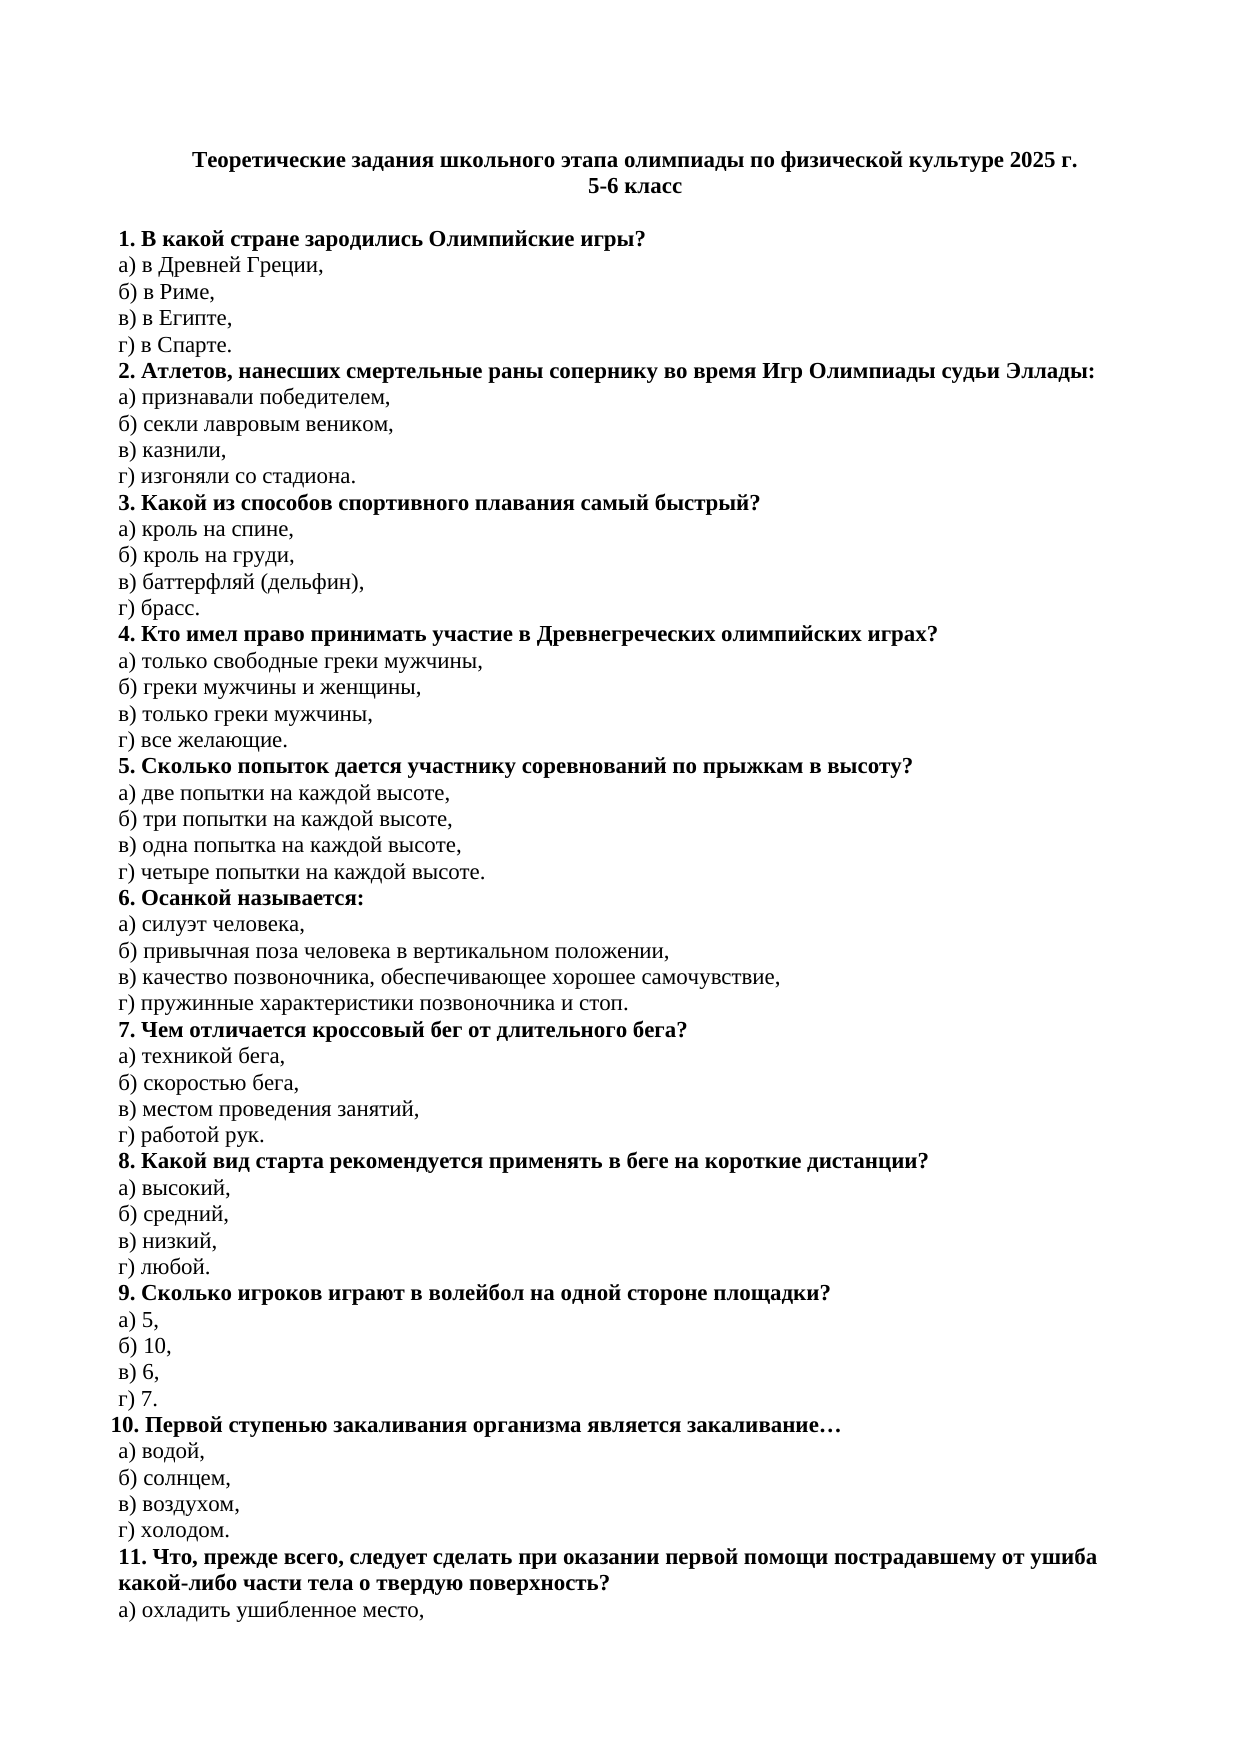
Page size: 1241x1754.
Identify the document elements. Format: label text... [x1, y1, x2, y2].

text 8. Какой вид старта рекомендуется применять в беге на короткие дистанции? [118, 1148, 1152, 1174]
text а) высокий, [118, 1174, 1152, 1200]
text г) изгоняли со стадиона. [118, 462, 1152, 489]
text а) в Древней Греции, [118, 252, 1152, 278]
text 7. Чем отличается кроссовый бег от длительного бега? [118, 1016, 1152, 1042]
text б) греки мужчины и женщины, [118, 673, 1152, 699]
text б) три попытки на каждой высоте, [118, 805, 1152, 831]
text г) в Спарте. [118, 331, 1152, 357]
text в) только греки мужчины, [118, 699, 1152, 726]
text 4. Кто имел право принимать участие в Древнегреческих олимпийских играх? [118, 621, 1152, 647]
text в) казнили, [118, 436, 1152, 462]
text б) солнцем, [118, 1464, 1152, 1490]
text 1. В какой стране зародились Олимпийские игры? [118, 225, 1152, 252]
text а) 5, [118, 1306, 1152, 1332]
text б) в Риме, [118, 278, 1152, 304]
text а) признавали победителем, [118, 383, 1152, 410]
text а) охладить ушибленное место, [118, 1596, 1152, 1622]
text б) кроль на груди, [118, 541, 1152, 568]
text г) любой. [118, 1253, 1152, 1279]
text б) привычная поза человека в вертикальном положении, [118, 937, 1152, 963]
text а) водой, [118, 1437, 1152, 1464]
text г) пружинные характеристики позвоночника и стоп. [118, 989, 1152, 1016]
text б) секли лавровым веником, [118, 410, 1152, 436]
text б) 10, [118, 1332, 1152, 1358]
text г) работой рук. [118, 1121, 1152, 1148]
text 11. Что, прежде всего, следует сделать при оказании первой помощи пострадавшему от ушиба какой-либо части тела о твердую поверхность? [118, 1543, 1152, 1596]
text в) одна попытка на каждой высоте, [118, 831, 1152, 858]
text 10. Первой ступенью закаливания организма является закаливание… [59, 1411, 1152, 1437]
text в) качество позвоночника, обеспечивающее хорошее самочувствие, [118, 963, 1152, 989]
text а) кроль на спине, [118, 515, 1152, 541]
text г) все желающие. [118, 726, 1152, 752]
text в) воздухом, [118, 1490, 1152, 1517]
text в) баттерфляй (дельфин), [118, 568, 1152, 594]
text б) скоростью бега, [118, 1068, 1152, 1095]
text а) только свободные греки мужчины, [118, 647, 1152, 673]
text 5. Сколько попыток дается участнику соревнований по прыжкам в высоту? [118, 752, 1152, 779]
text а) техникой бега, [118, 1042, 1152, 1068]
text в) 6, [118, 1358, 1152, 1385]
text а) силуэт человека, [118, 910, 1152, 937]
text г) холодом. [118, 1517, 1152, 1543]
text б) средний, [118, 1200, 1152, 1227]
text в) низкий, [118, 1227, 1152, 1253]
text 5-6 класс [118, 172, 1152, 199]
text Теоретические задания школьного этапа олимпиады по физической культуре 2025 г. [118, 146, 1152, 172]
text г) брасс. [118, 594, 1152, 621]
text в) в Египте, [118, 304, 1152, 331]
text 2. Атлетов, нанесших смертельные раны сопернику во время Игр Олимпиады судьи Эллады: [118, 357, 1152, 383]
text в) местом проведения занятий, [118, 1095, 1152, 1121]
text 9. Сколько игроков играют в волейбол на одной стороне площадки? [118, 1279, 1152, 1306]
text г) четыре попытки на каждой высоте. [118, 858, 1152, 884]
text а) две попытки на каждой высоте, [118, 779, 1152, 805]
text г) 7. [118, 1385, 1152, 1411]
text 3. Какой из способов спортивного плавания самый быстрый? [118, 489, 1152, 515]
text 6. Осанкой называется: [118, 884, 1152, 910]
